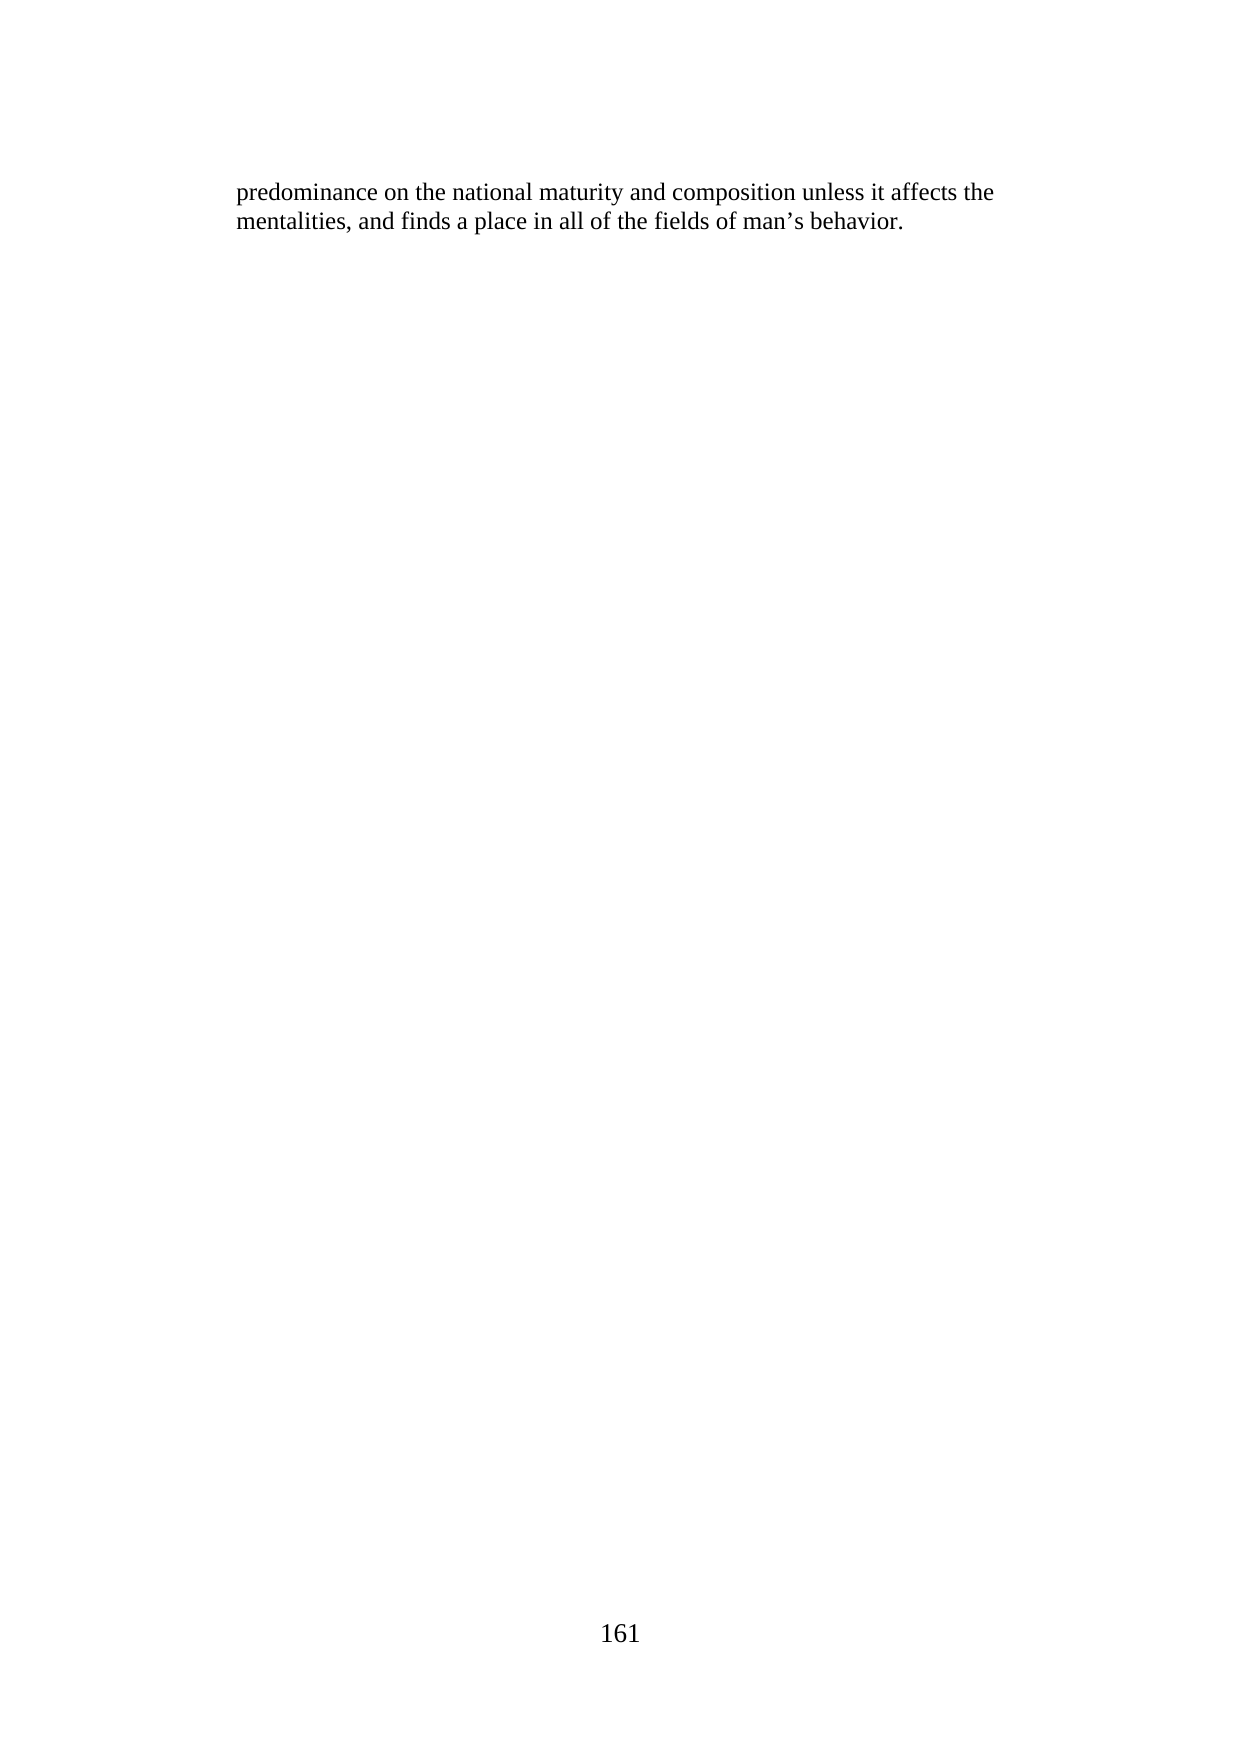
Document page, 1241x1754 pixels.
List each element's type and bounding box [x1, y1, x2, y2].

text [236, 177, 1004, 235]
